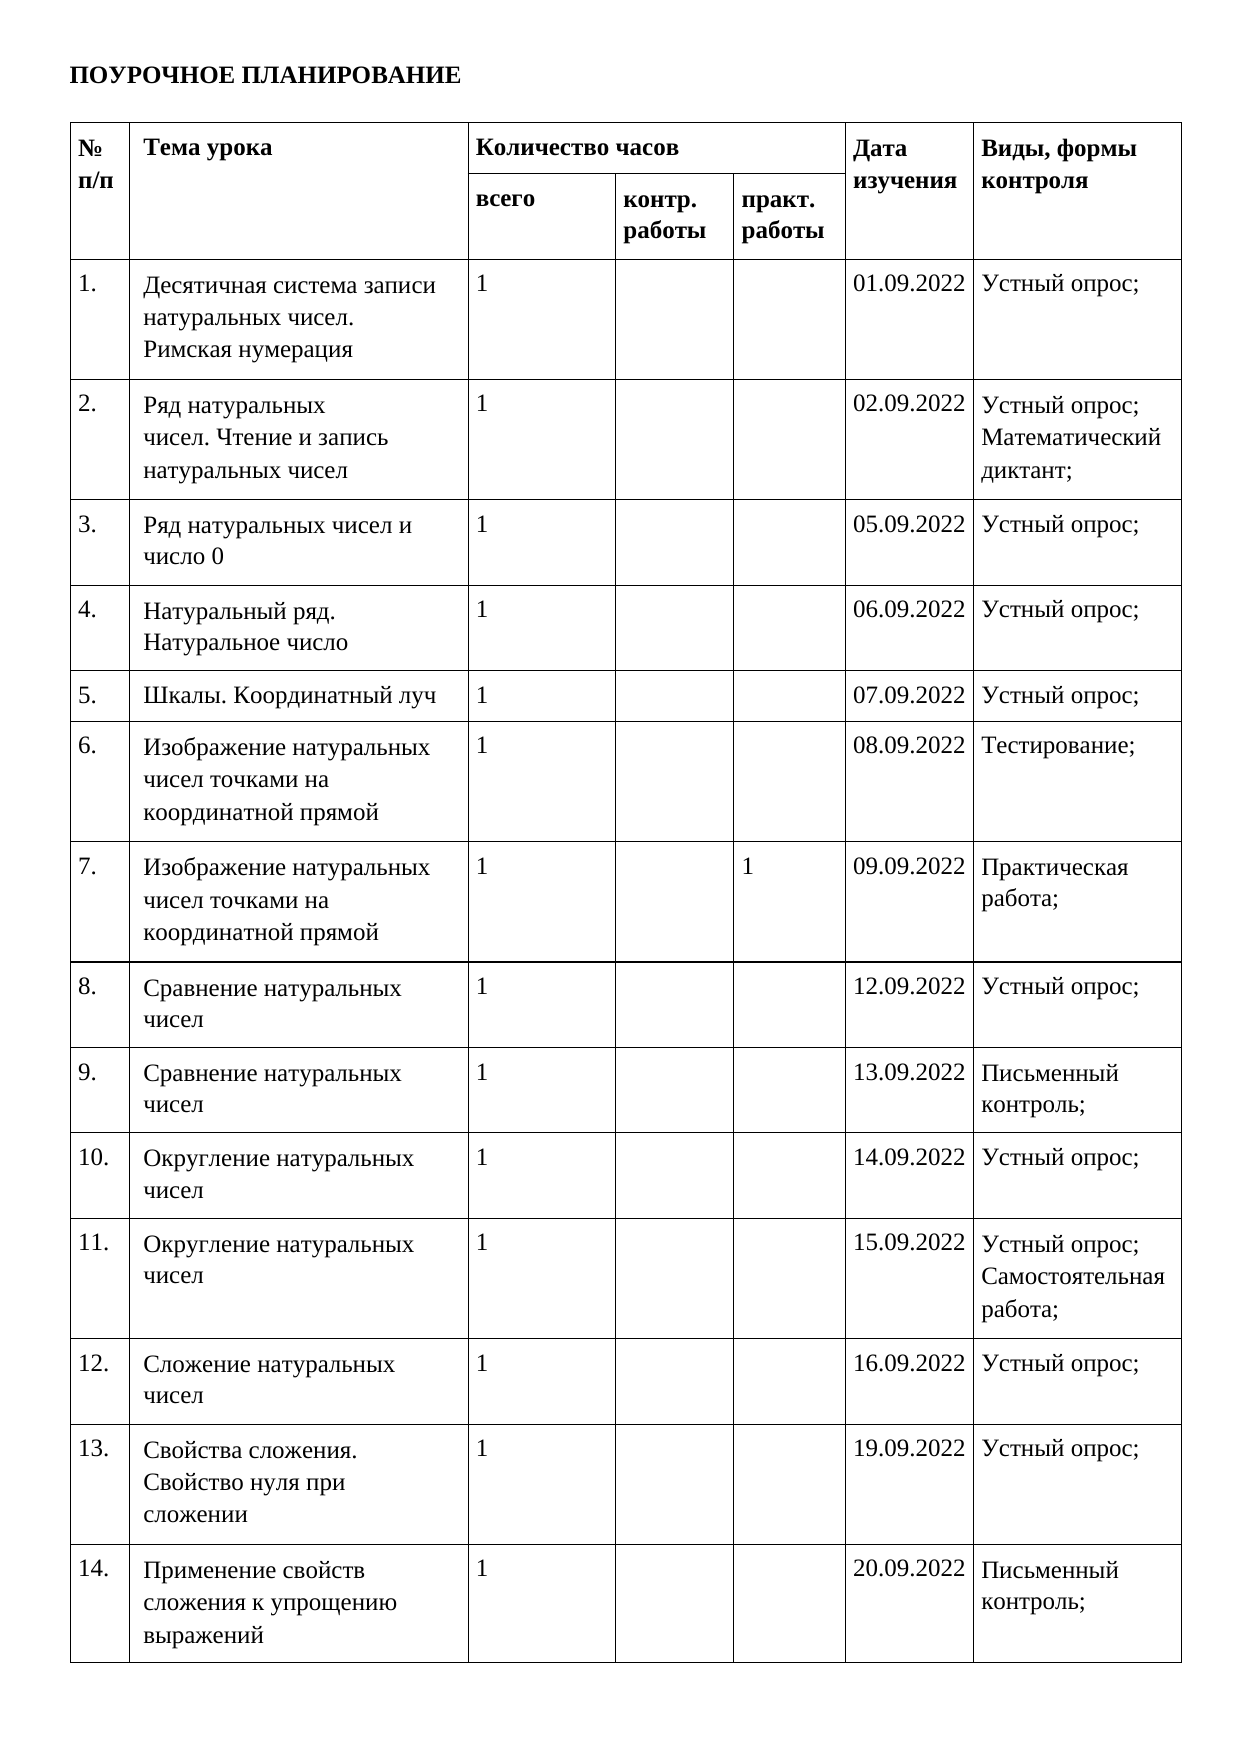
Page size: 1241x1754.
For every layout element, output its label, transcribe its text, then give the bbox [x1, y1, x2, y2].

table_cell [616, 671, 733, 721]
table_cell 13.09.2022 [846, 1048, 973, 1132]
table_cell Округление натуральных чисел [130, 1219, 468, 1338]
table_cell Сравнение натуральных чисел [130, 1048, 468, 1132]
table_cell контр. работы [616, 174, 733, 259]
table_cell 08.09.2022 [846, 722, 973, 841]
table_cell [734, 586, 845, 670]
table_cell 14.09.2022 [846, 1133, 973, 1218]
table_cell Письменный контроль; [974, 1545, 1181, 1662]
table_cell 9. [71, 1048, 129, 1132]
table_cell 06.09.2022 [846, 586, 973, 670]
table_cell Устный опрос; [974, 586, 1181, 670]
table_cell 4. [71, 586, 129, 670]
table_cell Ряд натуральных чисел и число 0 [130, 500, 468, 584]
table_cell Изображение натуральных чисел точками на координатной прямой [130, 722, 468, 841]
table_cell 16.09.2022 [846, 1339, 973, 1423]
table_cell Устный опрос; [974, 1339, 1181, 1423]
table_cell 09.09.2022 [846, 842, 973, 961]
table_cell [734, 722, 845, 841]
table_cell 5. [71, 671, 129, 721]
table_cell 1 [469, 1339, 615, 1423]
table_cell [734, 380, 845, 499]
table_cell [734, 260, 845, 379]
table_cell [616, 722, 733, 841]
table_cell Устный опрос; [974, 1425, 1181, 1544]
table_cell [734, 963, 845, 1047]
table_cell [616, 1219, 733, 1338]
table_cell Изображение натуральных чисел точками на координатной прямой [130, 842, 468, 961]
table_cell [616, 1133, 733, 1218]
table_cell Практическая работа; [974, 842, 1181, 961]
table_cell [616, 260, 733, 379]
table_cell всего [469, 174, 615, 259]
text ПОУРОЧНОЕ ПЛАНИРОВАНИЕ [69, 62, 1182, 89]
table_cell 1 [469, 380, 615, 499]
table_cell [616, 1545, 733, 1662]
table_cell Свойства сложения. Свойство нуля при сложении [130, 1425, 468, 1544]
table_cell Устный опрос; [974, 671, 1181, 721]
table_cell 15.09.2022 [846, 1219, 973, 1338]
table_cell 1 [469, 722, 615, 841]
table_cell [616, 1048, 733, 1132]
table_cell 12.09.2022 [846, 963, 973, 1047]
table_cell [616, 500, 733, 584]
table_cell 1 [469, 1219, 615, 1338]
table_cell 20.09.2022 [846, 1545, 973, 1662]
table_cell Устный опрос; Самостоятельная работа; [974, 1219, 1181, 1338]
table_header № п/п [71, 123, 129, 259]
table_header Количество часов [469, 123, 845, 173]
table_cell [734, 1048, 845, 1132]
table_cell Устный опрос; [974, 260, 1181, 379]
table_cell 1 [469, 842, 615, 961]
table_cell Округление натуральных чисел [130, 1133, 468, 1218]
table_header Тема урока [130, 123, 468, 259]
table_cell 07.09.2022 [846, 671, 973, 721]
table_cell [734, 1545, 845, 1662]
table_cell Устный опрос; Математический диктант; [974, 380, 1181, 499]
table_cell 1 [469, 1425, 615, 1544]
table_cell 6. [71, 722, 129, 841]
table_cell Устный опрос; [974, 500, 1181, 584]
table_cell 1 [469, 1133, 615, 1218]
table_cell 1 [469, 1048, 615, 1132]
table_header Дата изучения [846, 123, 973, 259]
table_cell [616, 963, 733, 1047]
table_cell 1 [469, 671, 615, 721]
table_cell Устный опрос; [974, 963, 1181, 1047]
table_cell Письменный контроль; [974, 1048, 1181, 1132]
table_cell Ряд натуральных чисел. Чтение и запись натуральных чисел [130, 380, 468, 499]
table_cell 11. [71, 1219, 129, 1338]
table_cell [616, 380, 733, 499]
table_cell Натуральный ряд. Натуральное число [130, 586, 468, 670]
table_cell 1 [469, 963, 615, 1047]
table_cell 12. [71, 1339, 129, 1423]
table_cell 1 [469, 1545, 615, 1662]
table_cell [734, 500, 845, 584]
table_cell 1 [469, 260, 615, 379]
table_cell [734, 1219, 845, 1338]
table_cell 05.09.2022 [846, 500, 973, 584]
table_cell [616, 1339, 733, 1423]
table_cell Десятичная система записи натуральных чисел. Римская нумерация [130, 260, 468, 379]
table_cell 1 [734, 842, 845, 961]
table_cell 01.09.2022 [846, 260, 973, 379]
table_cell 19.09.2022 [846, 1425, 973, 1544]
table_cell [616, 842, 733, 961]
table_cell Устный опрос; [974, 1133, 1181, 1218]
table_cell 3. [71, 500, 129, 584]
table_cell Применение свойств сложения к упрощению выражений [130, 1545, 468, 1662]
table_cell 8. [71, 963, 129, 1047]
table_cell [734, 1425, 845, 1544]
table_cell 7. [71, 842, 129, 961]
table_cell 2. [71, 380, 129, 499]
table_cell 1 [469, 586, 615, 670]
table_cell 02.09.2022 [846, 380, 973, 499]
table_cell [734, 1339, 845, 1423]
table_header Виды, формы контроля [974, 123, 1181, 259]
table_cell Тестирование; [974, 722, 1181, 841]
table_cell Сложение натуральных чисел [130, 1339, 468, 1423]
table_cell [616, 1425, 733, 1544]
table_cell 13. [71, 1425, 129, 1544]
table_cell [734, 1133, 845, 1218]
table_cell [734, 671, 845, 721]
table_cell 10. [71, 1133, 129, 1218]
table_cell 1 [469, 500, 615, 584]
table_cell Сравнение натуральных чисел [130, 963, 468, 1047]
table_cell 1. [71, 260, 129, 379]
table_cell 14. [71, 1545, 129, 1662]
table_cell практ. работы [734, 174, 845, 259]
table_cell [616, 586, 733, 670]
table_cell Шкалы. Координатный луч [130, 671, 468, 721]
